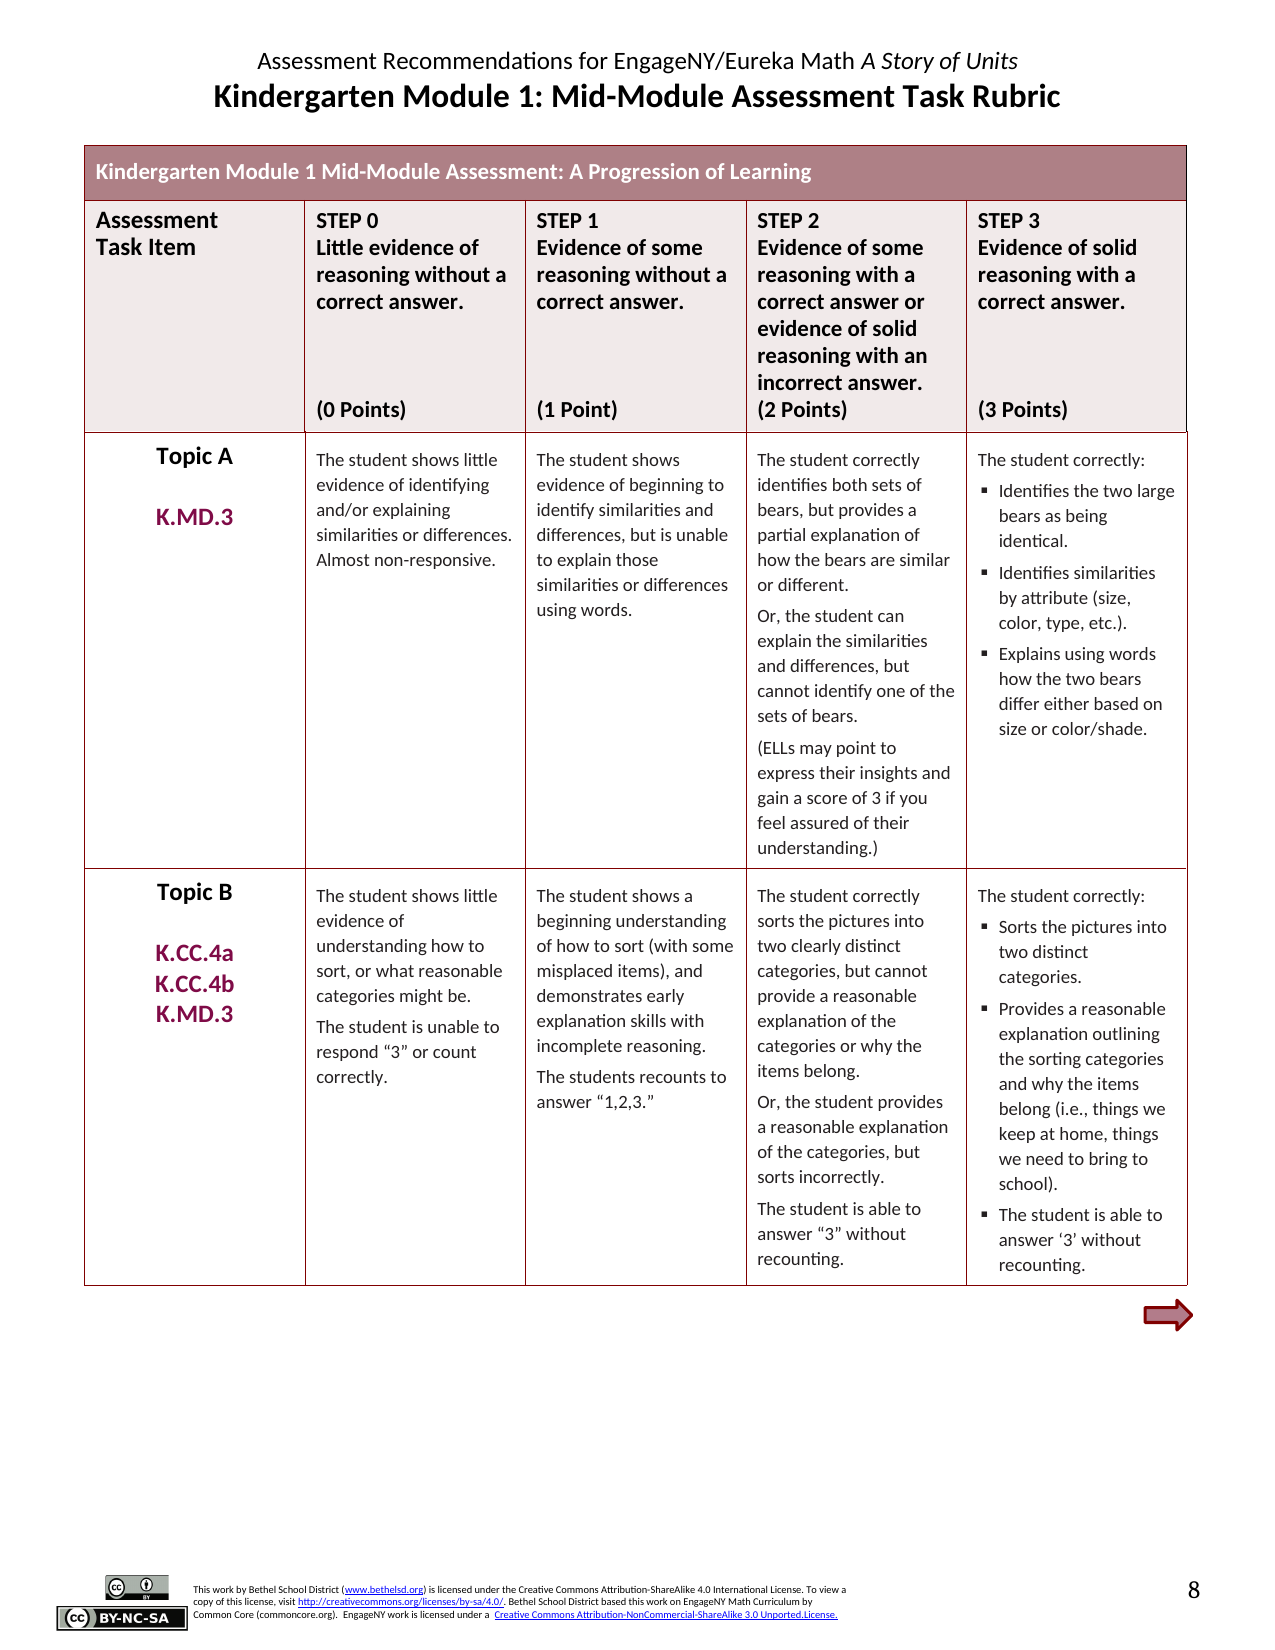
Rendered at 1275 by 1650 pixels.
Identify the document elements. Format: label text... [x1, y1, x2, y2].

table_cell The student correctly: Identifies the two large bears as being identical. Identifies similarities by attribute (size, color, type, etc.). Explains using words how the two bears differ either based on size or color/shade. [967, 431, 1187, 867]
table_cell The student shows evidence of beginning to identify similarities and differences, but is unable to explain those similarities or differences using words. [526, 433, 746, 867]
table_cell The student correctly identifies both sets of bears, but provides a partial explanation of how the bears are similar or different. Or, the student can explain the similarities and differences, but cannot identify one of the sets of bears. (ELLs may point to express their insights and gain a score of 3 if you feel assured of their understanding.) [747, 433, 966, 867]
table_cell The student correctly sorts the pictures into two clearly distinct categories, but cannot provide a reasonable explanation of the categories or why the items belong. Or, the student provides a reasonable explanation of the categories, but sorts incorrectly. The student is able to answer “3” without recounting. [747, 869, 966, 1284]
table_cell Topic B K.CC.4a K.CC.4b K.MD.3 [85, 869, 305, 1284]
table_cell STEP 2 Evidence of some reasoning with a correct answer or evidence of solid reasoning with an incorrect answer. (2 Points) [747, 201, 966, 431]
table_cell STEP 3 Evidence of solid reasoning with a correct answer. (3 Points) [967, 201, 1186, 431]
text Kindergarten Module 1: Mid-Module Assessment Task Rubric [75, 76, 1200, 116]
table_cell Assessment Task Item [85, 201, 304, 431]
picture [56, 1606, 188, 1632]
table_cell STEP 0 Little evidence of reasoning without a correct answer. (0 Points) [305, 201, 525, 431]
table_header Kindergarten Module 1 Mid-Module Assessment: A Progression of Learning [85, 146, 1186, 200]
table_cell The student shows little evidence of identifying and/or explaining similarities or differences. Almost non-responsive. [306, 433, 525, 867]
table_cell The student shows a beginning understanding of how to sort (with some misplaced items), and demonstrates early explanation skills with incomplete reasoning. The students recounts to answer “1,2,3.” [526, 869, 746, 1284]
table_cell The student correctly: Sorts the pictures into two distinct categories. Provides a reasonable explanation outlining the sorting categories and why the items belong (i.e., things we keep at home, things we need to bring to school). The student is able to answer ‘3’ without recounting. [967, 868, 1187, 1284]
table_cell The student shows little evidence of understanding how to sort, or what reasonable categories might be. The student is unable to respond “3” or count correctly. [306, 869, 525, 1284]
table_cell STEP 1 Evidence of some reasoning without a correct answer. (1 Point) [526, 201, 746, 431]
table_cell Topic A K.MD.3 [85, 433, 305, 867]
